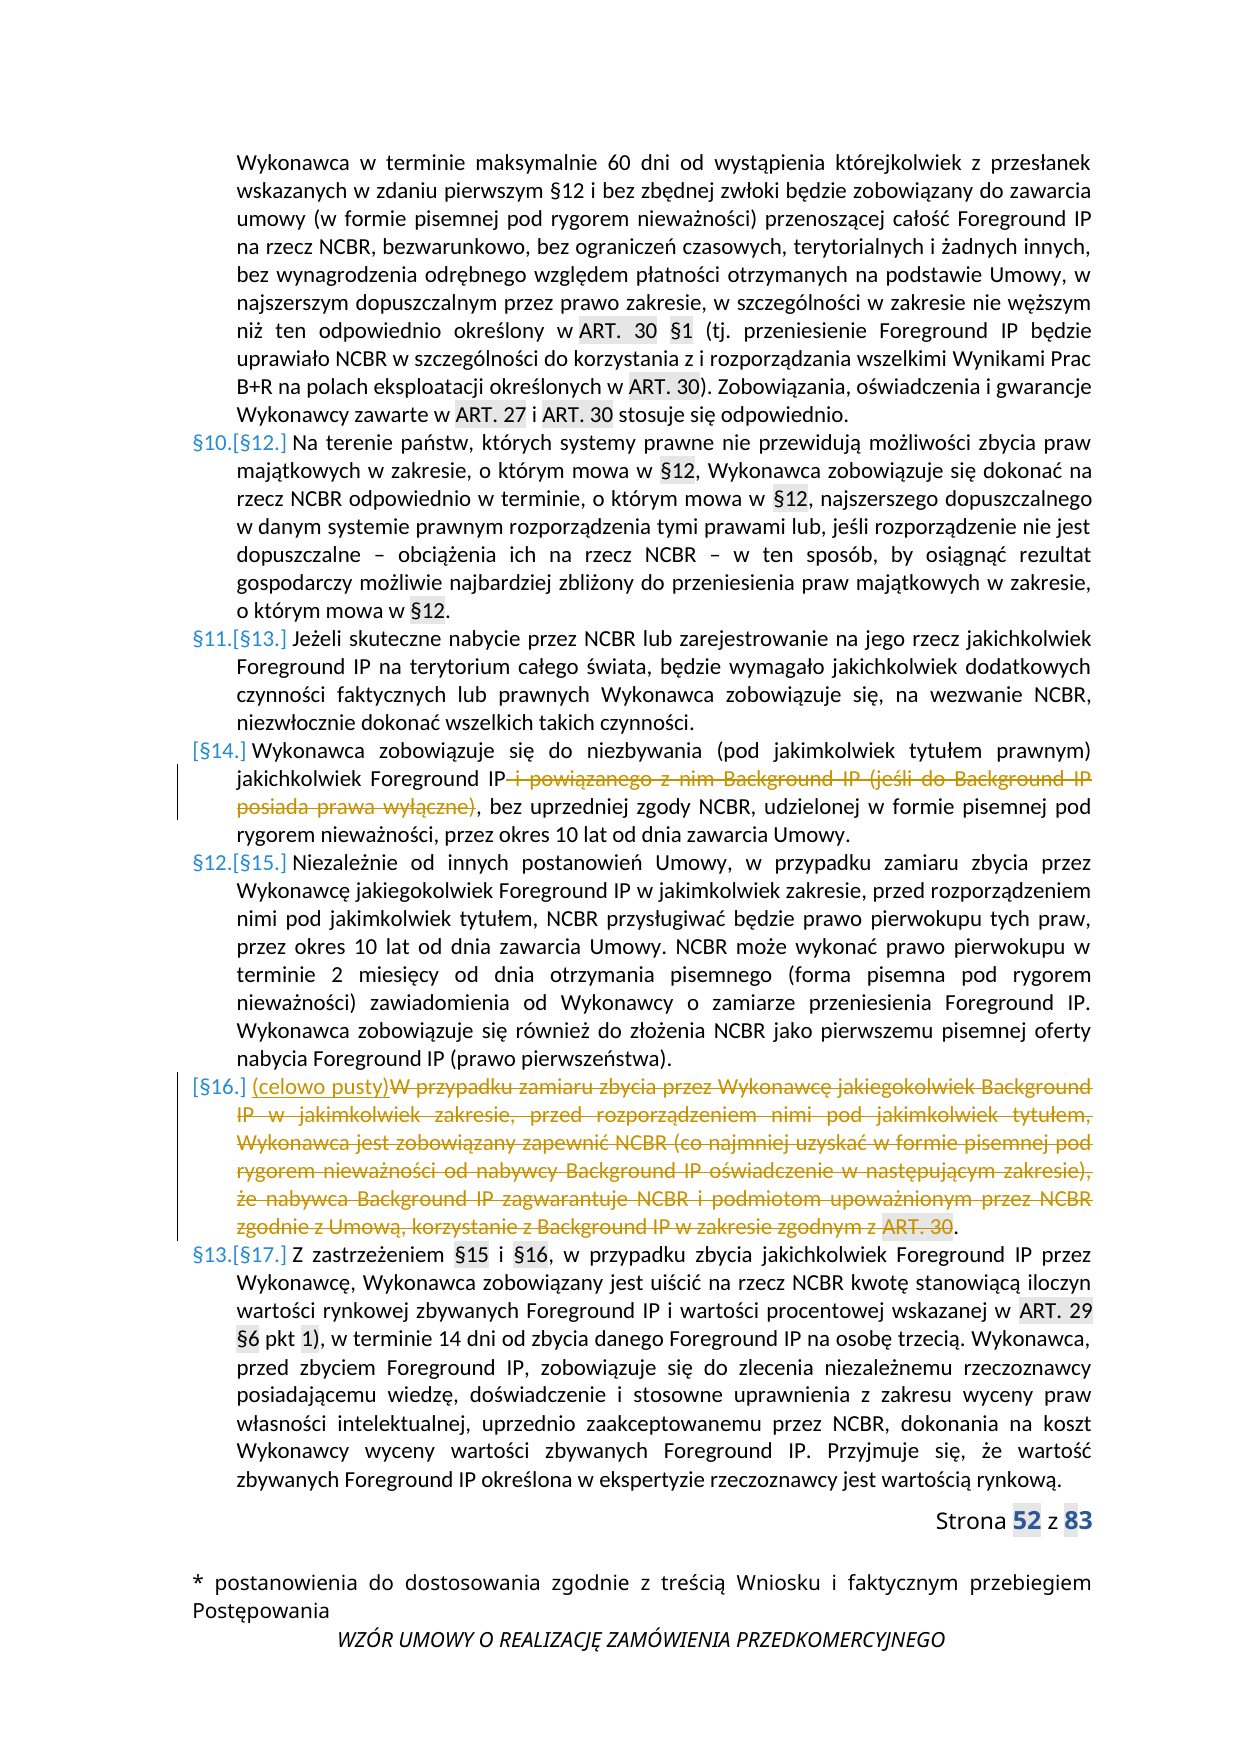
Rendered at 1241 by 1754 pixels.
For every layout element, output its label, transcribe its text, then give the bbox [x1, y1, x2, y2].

list Wykonawca zobowiązuje się do niezbywania (pod jakimkolwiek tytułem prawnym) jakichkolwiek Foreground IP, bez uprzedniej zgody NCBR, udzielonej w formie pisemnej pod rygorem nieważności, przez okres 10 lat od dnia zawarcia Umowy. [192, 736, 1093, 848]
list Jeżeli skuteczne nabycie przez NCBR lub zarejestrowanie na jego rzecz jakichkolwiek Foreground IP na terytorium całego świata, będzie wymagało jakichkolwiek dodatkowych czynności faktycznych lub prawnych Wykonawca zobowiązuje się, na wezwanie NCBR, niezwłocznie dokonać wszelkich takich czynności. [192, 624, 1093, 736]
list . [192, 1072, 1093, 1241]
list Z zastrzeżeniem §15 i §16, w przypadku zbycia jakichkolwiek Foreground IP przez Wykonawcę, Wykonawca zobowiązany jest uiścić na rzecz NCBR kwotę stanowiącą iloczyn wartości rynkowej zbywanych Foreground IP i wartości procentowej wskazanej w ART. 29 §6 pkt 1), w terminie 14 dni od zbycia danego Foreground IP na osobę trzecią. Wykonawca, przed zbyciem Foreground IP, zobowiązuje się do zlecenia niezależnemu rzeczoznawcy posiadającemu wiedzę, doświadczenie i stosowne uprawnienia z zakresu wyceny praw własności intelektualnej, uprzednio zaakceptowanemu przez NCBR, dokonania na koszt Wykonawcy wyceny wartości zbywanych Foreground IP. Przyjmuje się, że wartość zbywanych Foreground IP określona w ekspertyzie rzeczoznawcy jest wartością rynkową. [192, 1241, 1093, 1493]
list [192, 148, 1093, 428]
list Niezależnie od innych postanowień Umowy, w przypadku zamiaru zbycia przez Wykonawcę jakiegokolwiek Foreground IP w jakimkolwiek zakresie, przed rozporządzeniem nimi pod jakimkolwiek tytułem, NCBR przysługiwać będzie prawo pierwokupu tych praw, przez okres 10 lat od dnia zawarcia Umowy. NCBR może wykonać prawo pierwokupu w terminie 2 miesięcy od dnia otrzymania pisemnego (forma pisemna pod rygorem nieważności) zawiadomienia od Wykonawcy o zamiarze przeniesienia Foreground IP. Wykonawca zobowiązuje się również do złożenia NCBR jako pierwszemu pisemnej oferty nabycia Foreground IP (prawo pierwszeństwa). [192, 848, 1093, 1072]
list Na terenie państw, których systemy prawne nie przewidują możliwości zbycia praw majątkowych w zakresie, o którym mowa w §12, Wykonawca zobowiązuje się dokonać na rzecz NCBR odpowiednio w terminie, o którym mowa w §12, najszerszego dopuszczalnego w danym systemie prawnym rozporządzenia tymi prawami lub, jeśli rozporządzenie nie jest dopuszczalne – obciążenia ich na rzecz NCBR – w ten sposób, by osiągnąć rezultat gospodarczy możliwie najbardziej zbliżony do przeniesienia praw majątkowych w zakresie, o którym mowa w §12. [192, 428, 1093, 624]
